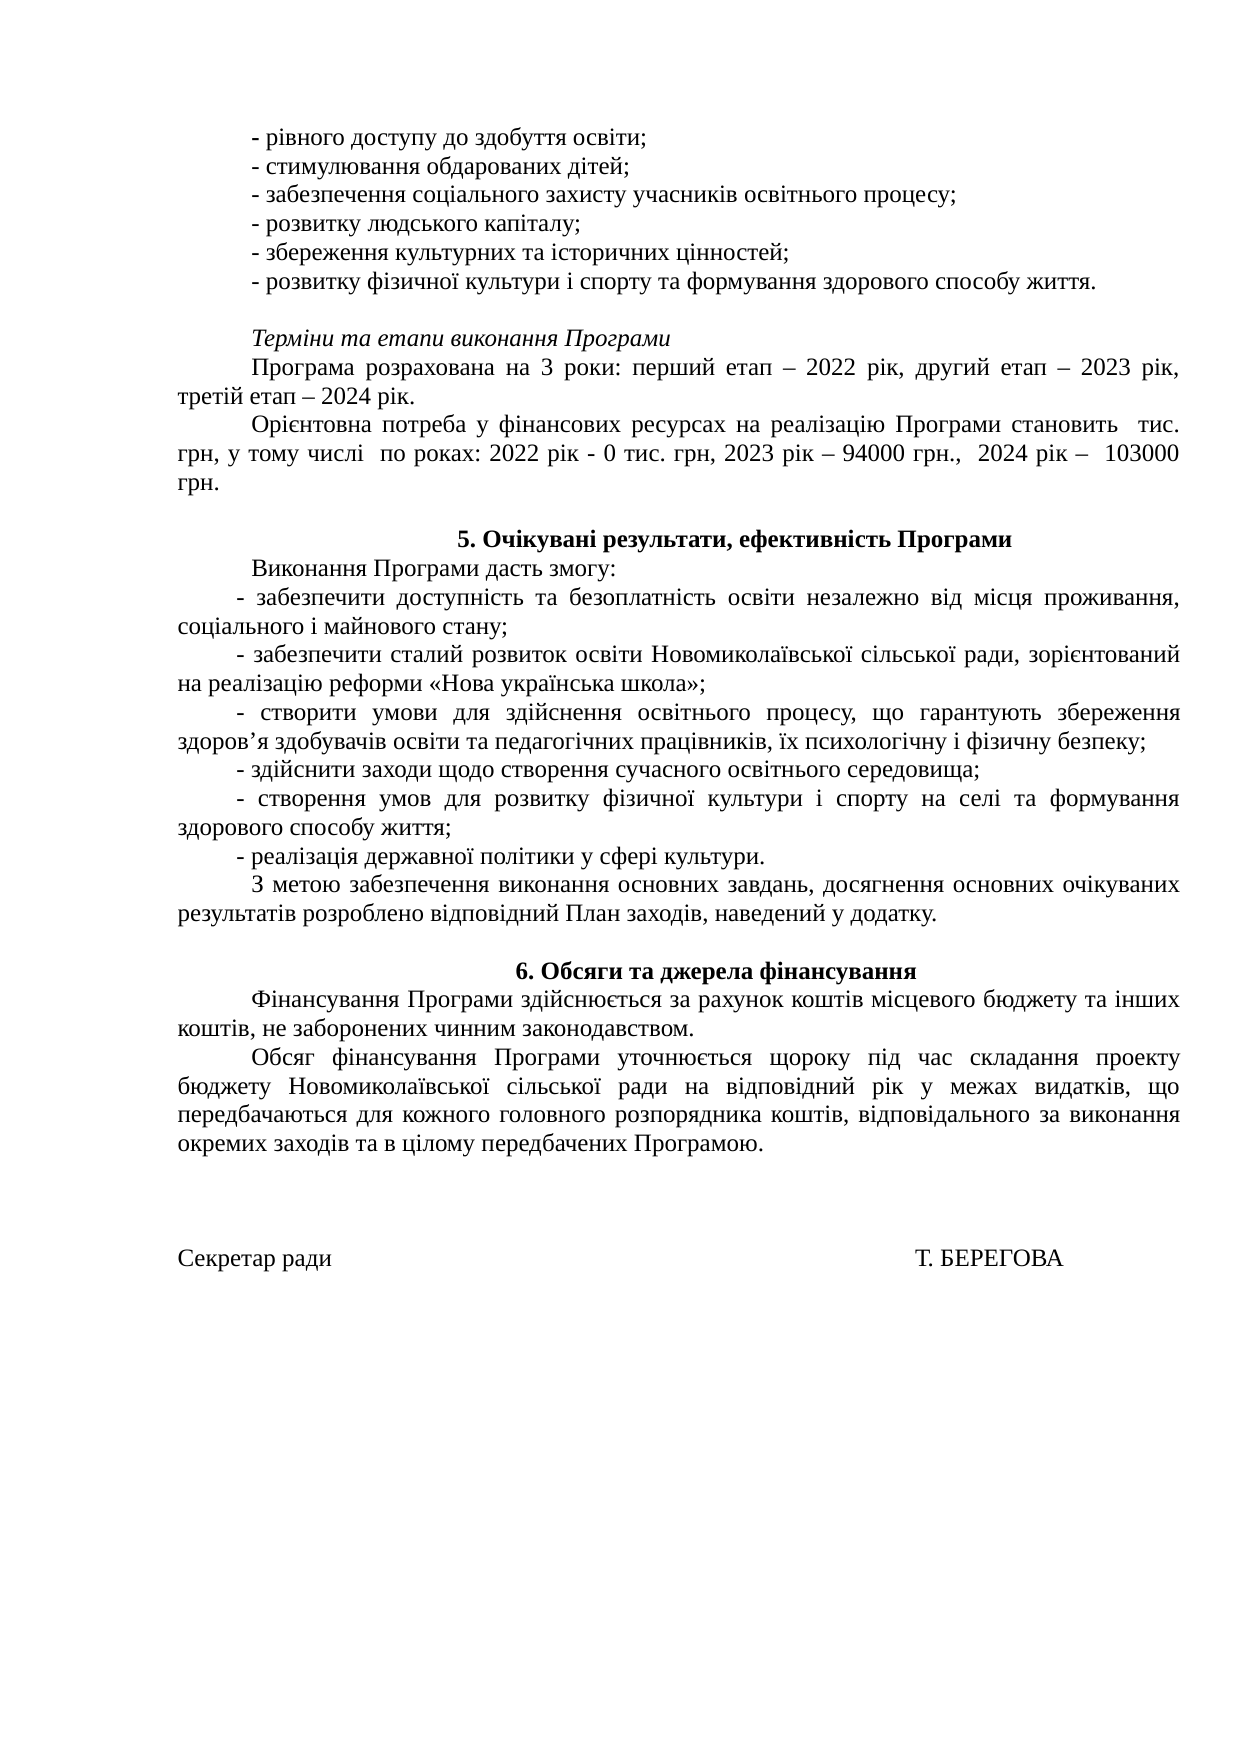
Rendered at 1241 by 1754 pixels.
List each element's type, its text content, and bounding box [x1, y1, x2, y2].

text - збереження культурних та історичних цінностей; [230, 237, 1181, 266]
text - забезпечити сталий розвиток освіти Новомиколаївської сільської ради, зорієнтований на реалізацію реформи «Нова українська школа»; [177, 639, 1181, 697]
text Секретар ради Т. БЕРЕГОВА [177, 1243, 1181, 1272]
text Терміни та етапи виконання Програми [177, 323, 1181, 352]
text З метою забезпечення виконання основних завдань, досягнення основних очікуваних результатів розроблено відповідний План заходів, наведений у додатку. [177, 869, 1181, 927]
text Програма розрахована на 3 роки: перший етап – 2022 рік, другий етап – 2023 рік, третій етап – 2024 рік. [177, 352, 1181, 409]
text - стимулювання обдарованих дітей; [230, 151, 1181, 179]
text - забезпечення соціального захисту учасників освітнього процесу; [230, 179, 1181, 208]
text - створення умов для розвитку фізичної культури і спорту на селі та формування здорового способу життя; [177, 783, 1181, 841]
text - реалізація державної політики у сфері культури. [177, 841, 1181, 869]
text - здійснити заходи щодо створення сучасного освітнього середовища; [177, 754, 1181, 783]
text 5. Очікувані результати, ефективність Програми [215, 524, 1181, 553]
text Орієнтовна потреба у фінансових ресурсах на реалізацію Програми становить тис. грн, у тому числі по роках: 2022 рік - 0 тис. грн, 2023 рік – 94000 грн., 2024 рік – 103000 грн. [177, 409, 1181, 496]
text Виконання Програми дасть змогу: [177, 553, 1181, 582]
text - забезпечити доступність та безоплатність освіти незалежно від місця проживання, соціального і майнового стану; [177, 582, 1181, 639]
text - розвитку людського капіталу; [230, 208, 1181, 237]
text - рівного доступу до здобуття освіти; [230, 122, 1181, 151]
text Фінансування Програми здійснюється за рахунок коштів місцевого бюджету та інших коштів, не заборонених чинним законодавством. [177, 984, 1181, 1042]
text Обсяг фінансування Програми уточнюється щороку під час складання проекту бюджету Новомиколаївської сільської ради на відповідний рік у межах видатків, що передбачаються для кожного головного розпорядника коштів, відповідального за виконання окремих заходів та в цілому передбачених Програмою. [177, 1042, 1181, 1157]
text - створити умови для здійснення освітнього процесу, що гарантують збереження здоров’я здобувачів освіти та педагогічних працівників, їх психологічну і фізичну безпеку; [177, 697, 1181, 754]
text - розвитку фізичної культури і спорту та формування здорового способу життя. [230, 266, 1181, 294]
text 6. Обсяги та джерела фінансування [177, 956, 1181, 984]
